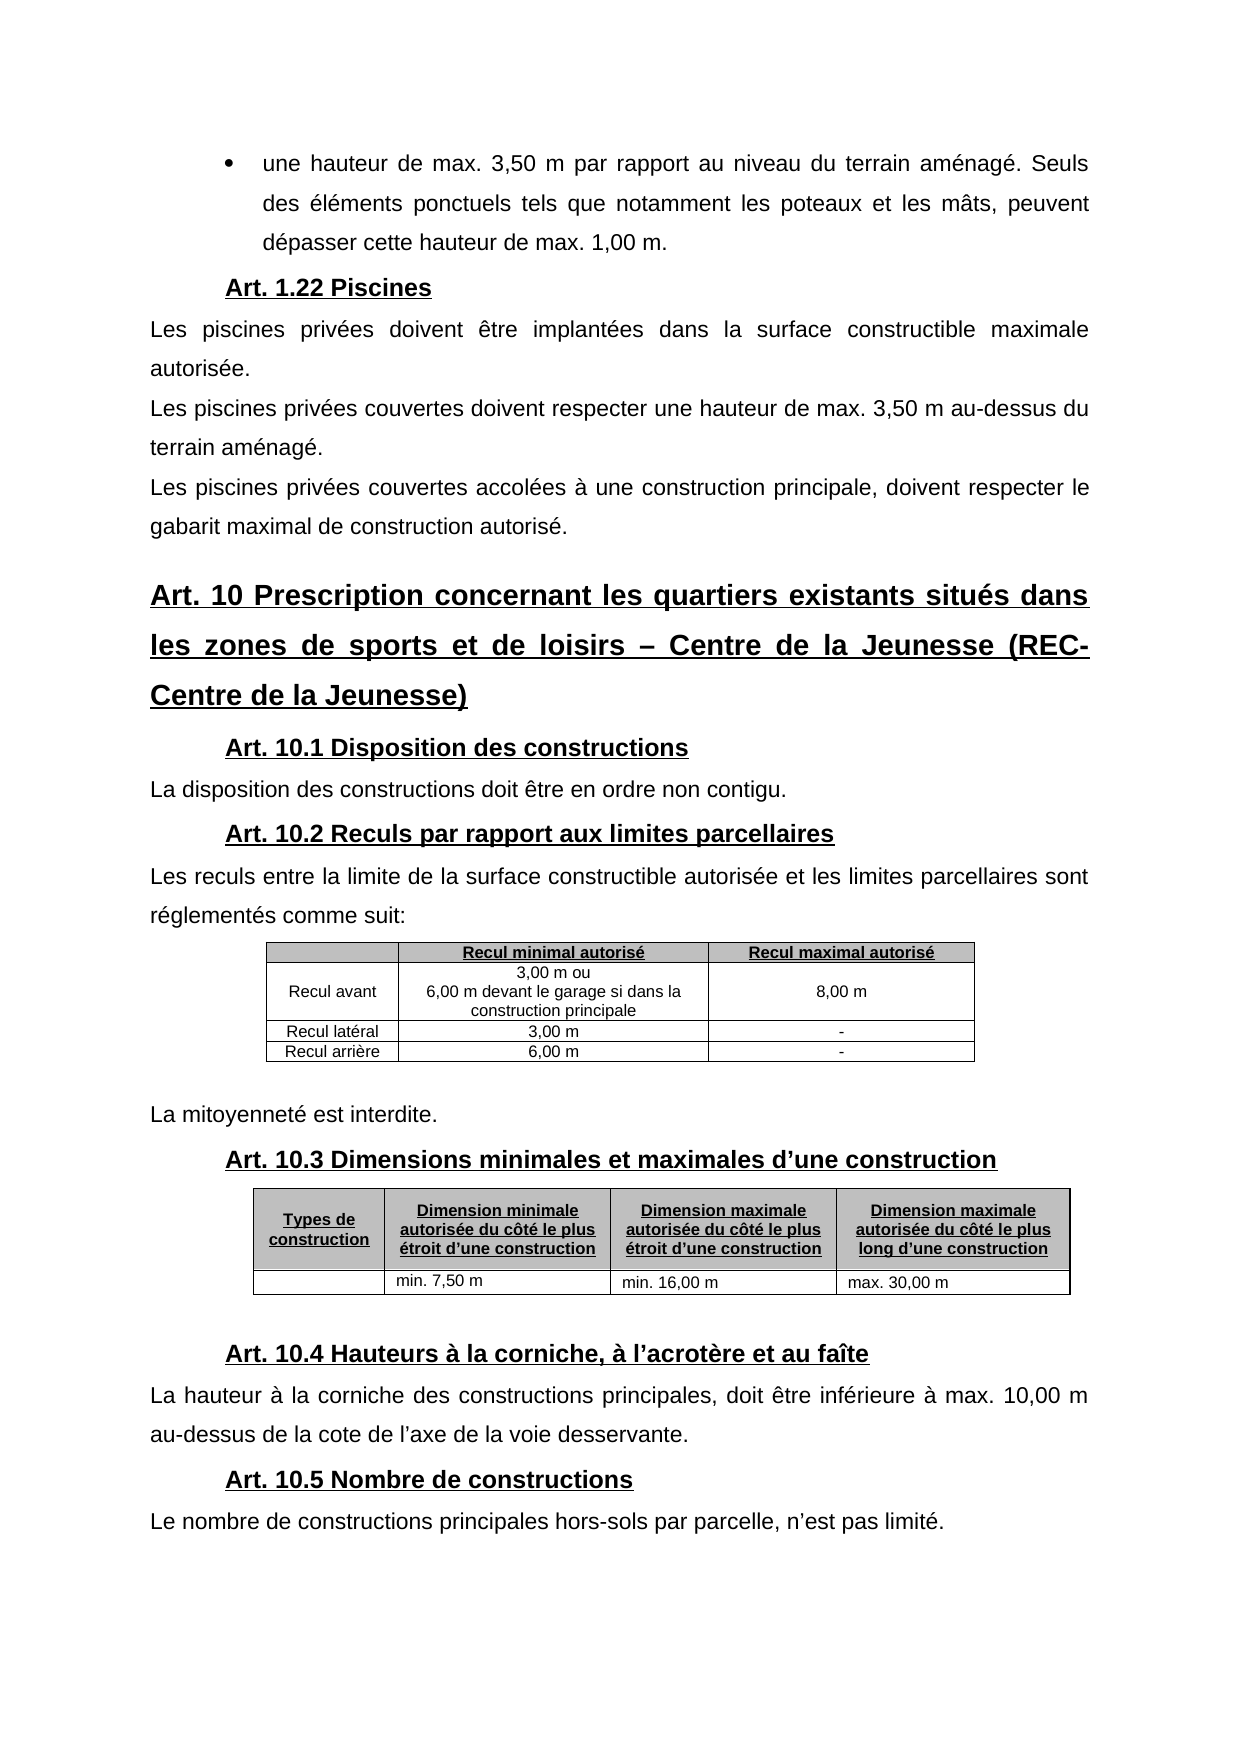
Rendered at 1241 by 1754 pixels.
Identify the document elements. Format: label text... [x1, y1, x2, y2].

table_header Recul minimal autorisé [399, 943, 708, 962]
text Les piscines privées couvertes doivent respecter une hauteur de max. 3,50 m au-dessus du terrain aménagé. [150, 395, 1090, 461]
text Les piscines privées couvertes accolées à une construction principale, doivent respecter le gabarit maximal de construction autorisé. [150, 474, 1090, 539]
table_header [267, 943, 398, 962]
text Le nombre de constructions principales hors-sols par parcelle, n’est pas limité. [150, 1508, 1090, 1534]
table_cell [254, 1271, 384, 1294]
subtitle Art. 10.3 Dimensions minimales et maximales d’une construction [225, 1145, 1090, 1174]
table_cell Recul latéral [267, 1021, 398, 1041]
subtitle Art. 10.5 Nombre de constructions [225, 1465, 1090, 1494]
table_cell 8,00 m [709, 963, 974, 1020]
subtitle Art. 10 Prescription concernant les quartiers existants situés dans les zones de sports et de loisirs – Centre de la Jeunesse (REC-Centre de la Jeunesse) [150, 608, 1090, 657]
table_cell Recul arrière [267, 1042, 398, 1061]
table_cell 3,00 m ou 6,00 m devant le garage si dans la construction principale [399, 963, 708, 1020]
text Les reculs entre la limite de la surface constructible autorisée et les limites parcellaires sont réglementés comme suit: [150, 863, 1090, 928]
table_cell min. 16,00 m [611, 1271, 836, 1294]
list une hauteur de max. 3,50 m par rapport au niveau du terrain aménagé. Seuls des éléments ponctuels tels que notamment les poteaux et les mâts, peuvent dépasser cette hauteur de max. 1,00 m. [225, 150, 1090, 255]
text La mitoyenneté est interdite. [150, 1101, 1090, 1128]
text Les piscines privées doivent être implantées dans la surface constructible maximale autorisée. [150, 316, 1090, 382]
text La hauteur à la corniche des constructions principales, doit être inférieure à max. 10,00 m au-dessus de la cote de l’axe de la voie desservante. [150, 1382, 1090, 1448]
table_cell 3,00 m [399, 1021, 708, 1041]
table_cell 6,00 m [399, 1042, 708, 1061]
table_header Dimension maximale autorisée du côté le plus long d’une construction [837, 1189, 1069, 1269]
table_cell - [709, 1021, 974, 1041]
subtitle Art. 10 Prescription concernant les quartiers existants situés dans les zones de sports et de loisirs – Centre de la Jeunesse (REC-Centre de la Jeunesse) [150, 659, 1090, 712]
table_header Dimension minimale autorisée du côté le plus étroit d’une construction [385, 1189, 610, 1269]
table_cell min. 7,50 m [385, 1271, 610, 1294]
table_cell max. 30,00 m [837, 1271, 1069, 1294]
subtitle Art. 10 Prescription concernant les quartiers existants situés dans les zones de sports et de loisirs – Centre de la Jeunesse (REC-Centre de la Jeunesse) [150, 578, 1090, 607]
table_header Recul maximal autorisé [709, 943, 974, 962]
table_cell Recul avant [267, 963, 398, 1020]
table_header Types de construction [254, 1189, 384, 1269]
subtitle Art. 10.1 Disposition des constructions [225, 733, 1090, 761]
subtitle Art. 10.2 Reculs par rapport aux limites parcellaires [225, 819, 1090, 848]
table_header Dimension maximale autorisée du côté le plus étroit d’une construction [611, 1189, 836, 1269]
text La disposition des constructions doit être en ordre non contigu. [150, 776, 1090, 802]
subtitle Art. 1.22 Piscines [225, 273, 1090, 301]
table_cell - [709, 1042, 974, 1061]
subtitle Art. 10.4 Hauteurs à la corniche, à l’acrotère et au faîte [225, 1339, 1090, 1367]
